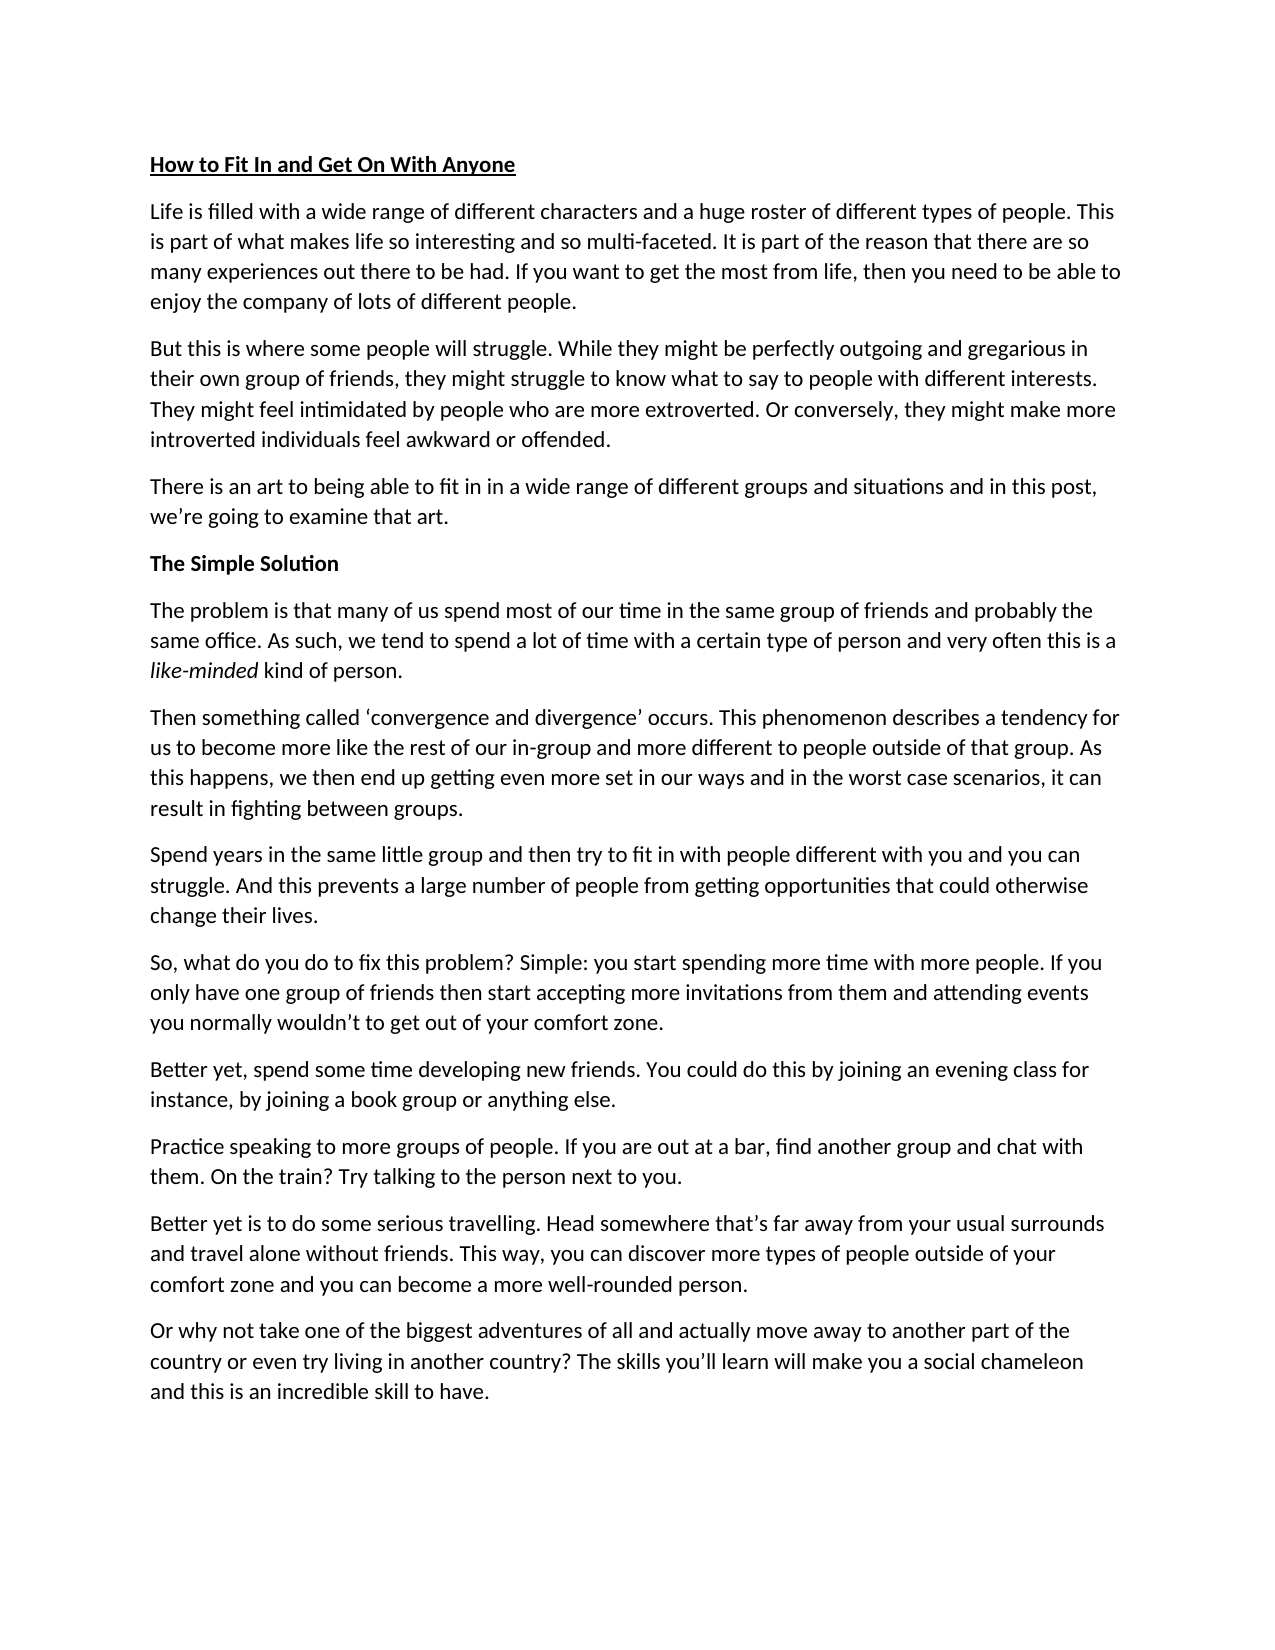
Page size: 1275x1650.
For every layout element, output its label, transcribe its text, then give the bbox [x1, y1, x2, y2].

text Spend years in the same little group and then try to fit in with people different with you and you can struggle. And this prevents a large number of people from getting opportunities that could otherwise change their lives. [150, 841, 1125, 929]
text So, what do you do to fix this problem? Simple: you start spending more time with more people. If you only have one group of friends then start accepting more invitations from them and attending events you normally wouldn’t to get out of your comfort zone. [150, 948, 1125, 1036]
text The problem is that many of us spend most of our time in the same group of friends and probably the same office. As such, we tend to spend a lot of time with a certain type of person and very often this is a like-minded kind of person. [150, 596, 1125, 684]
text Practice speaking to more groups of people. If you are out at a bar, find another group and chat with them. On the train? Try talking to the person next to you. [150, 1132, 1125, 1191]
text Better yet, spend some time developing new friends. You could do this by joining an evening class for instance, by joining a book group or anything else. [150, 1055, 1125, 1113]
text The Simple Solution [150, 549, 1125, 577]
text Life is filled with a wide range of different characters and a huge roster of different types of people. This is part of what makes life so interesting and so multi-faceted. It is part of the reason that there are so many experiences out there to be had. If you want to get the most from life, then you need to be able to enjoy the company of lots of different people. [150, 197, 1125, 316]
text Or why not take one of the biggest adventures of all and actually move away to another part of the country or even try living in another country? The skills you’ll learn will make you a social chameleon and this is an incredible skill to have. [150, 1317, 1125, 1405]
text How to Fit In and Get On With Anyone [150, 150, 1125, 178]
text Better yet is to do some serious travelling. Head somewhere that’s far away from your usual surrounds and travel alone without friends. This way, you can discover more types of people outside of your comfort zone and you can become a more well-rounded person. [150, 1209, 1125, 1298]
text But this is where some people will struggle. While they might be perfectly outgoing and gregarious in their own group of friends, they might struggle to know what to say to people with different interests. They might feel intimidated by people who are more extroverted. Or conversely, they might make more introverted individuals feel awkward or offended. [150, 334, 1125, 453]
text Then something called ‘convergence and divergence’ occurs. This phenomenon describes a tendency for us to become more like the rest of our in-group and more different to people outside of that group. As this happens, we then end up getting even more set in our ways and in the worst case scenarios, it can result in fighting between groups. [150, 703, 1125, 822]
text There is an art to being able to fit in in a wide range of different groups and situations and in this post, we’re going to examine that art. [150, 472, 1125, 530]
